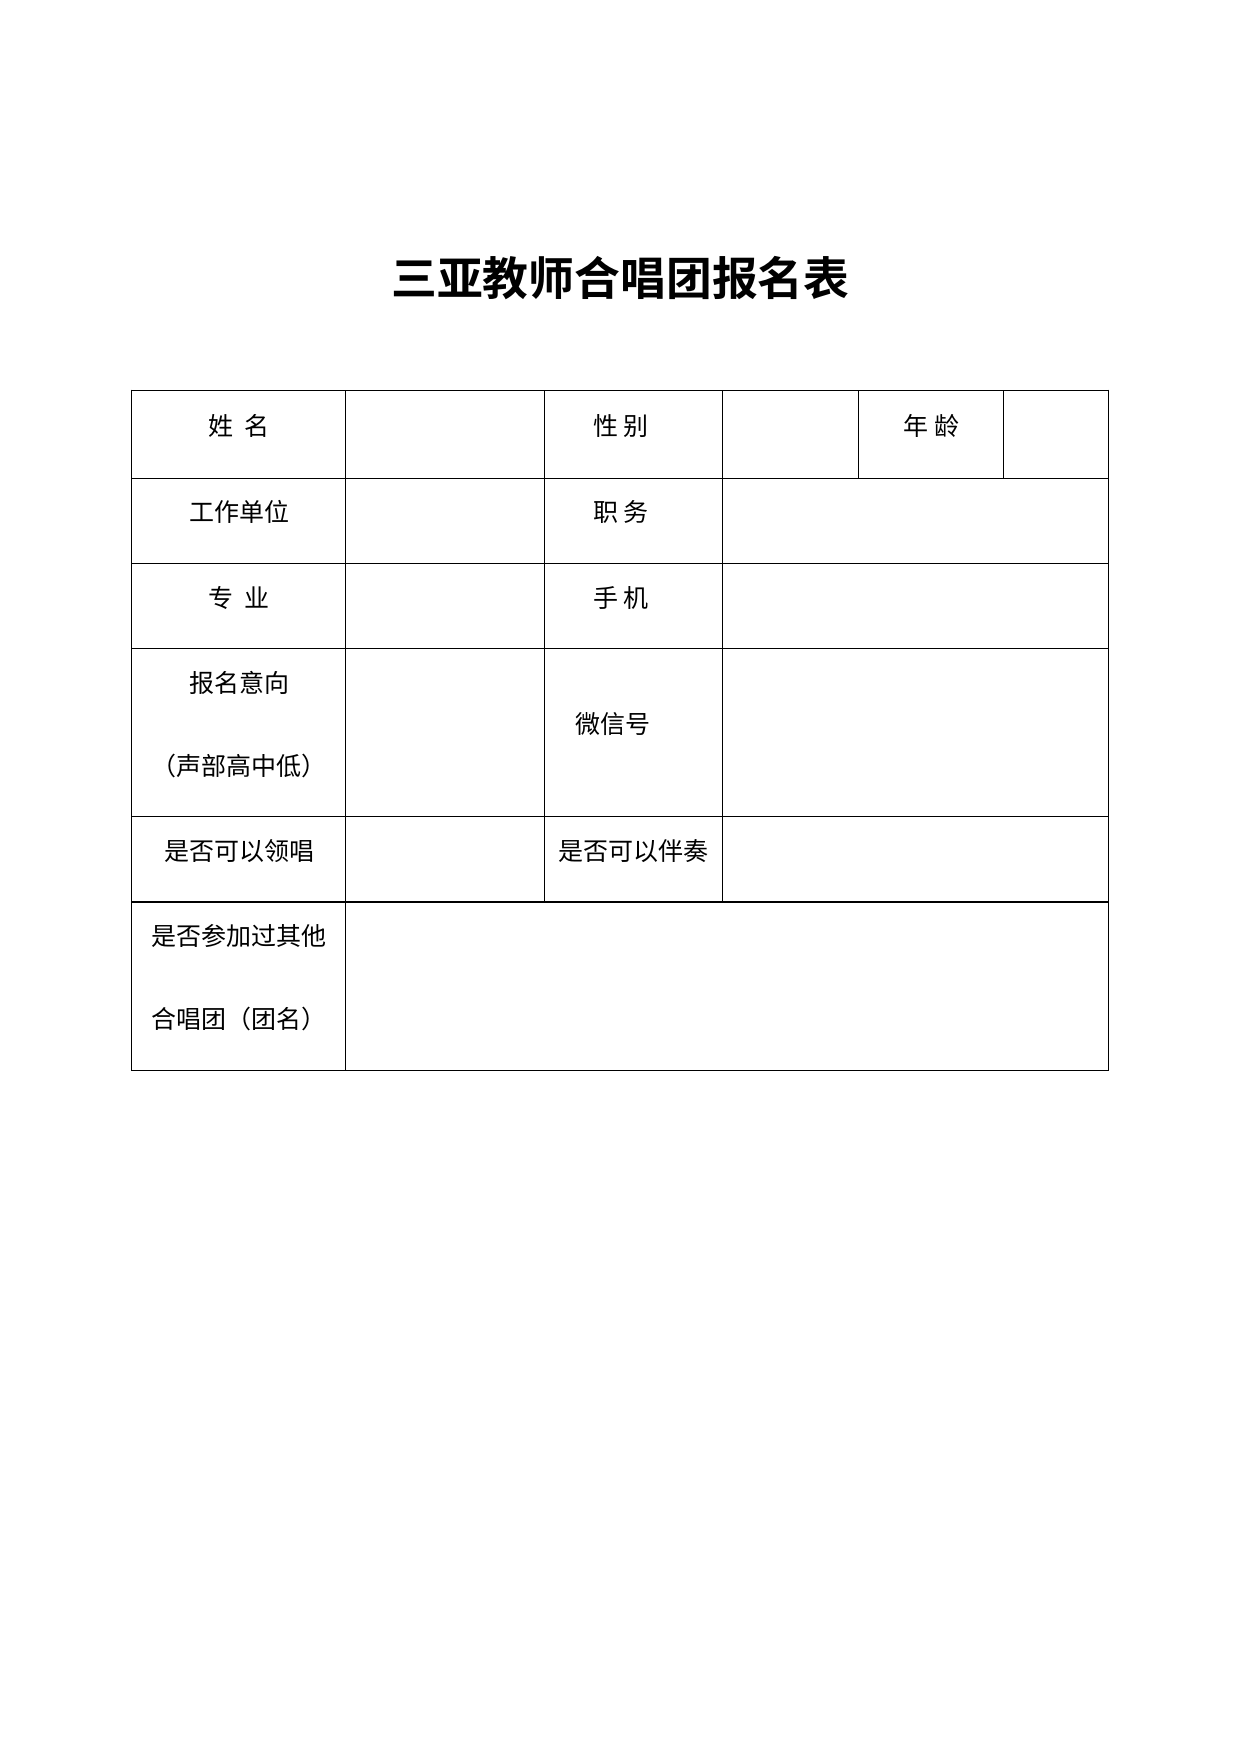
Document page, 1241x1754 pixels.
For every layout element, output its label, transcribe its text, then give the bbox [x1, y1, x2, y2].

table_header [723, 391, 858, 477]
table_cell [723, 479, 1108, 563]
table_cell [346, 564, 544, 648]
table_header [1004, 391, 1108, 477]
table_cell [346, 479, 544, 563]
table_cell [346, 903, 1108, 1070]
table_cell 手 机 [545, 564, 722, 648]
table_header 姓 名 [132, 391, 345, 477]
table_cell 是否可以领唱 [132, 817, 345, 901]
table_cell 微信号 [545, 649, 722, 816]
table_cell 是否可以伴奏 [545, 817, 722, 901]
table_cell 工作单位 [132, 479, 345, 563]
table_cell [723, 564, 1108, 648]
table_cell [723, 817, 1108, 901]
table_header 年 龄 [859, 391, 1003, 477]
table_cell [346, 817, 544, 901]
table_cell [723, 649, 1108, 816]
table_cell 专 业 [132, 564, 345, 648]
table_cell 职 务 [545, 479, 722, 563]
table_cell 报名意向 （声部高中低） [132, 649, 345, 816]
table_header 性 别 [545, 391, 722, 477]
table_cell 是否参加过其他 合唱团（团名） [132, 903, 345, 1070]
table_cell [346, 649, 544, 816]
table_header [346, 391, 544, 477]
text 三亚教师合唱团报名表 [187, 227, 1053, 324]
